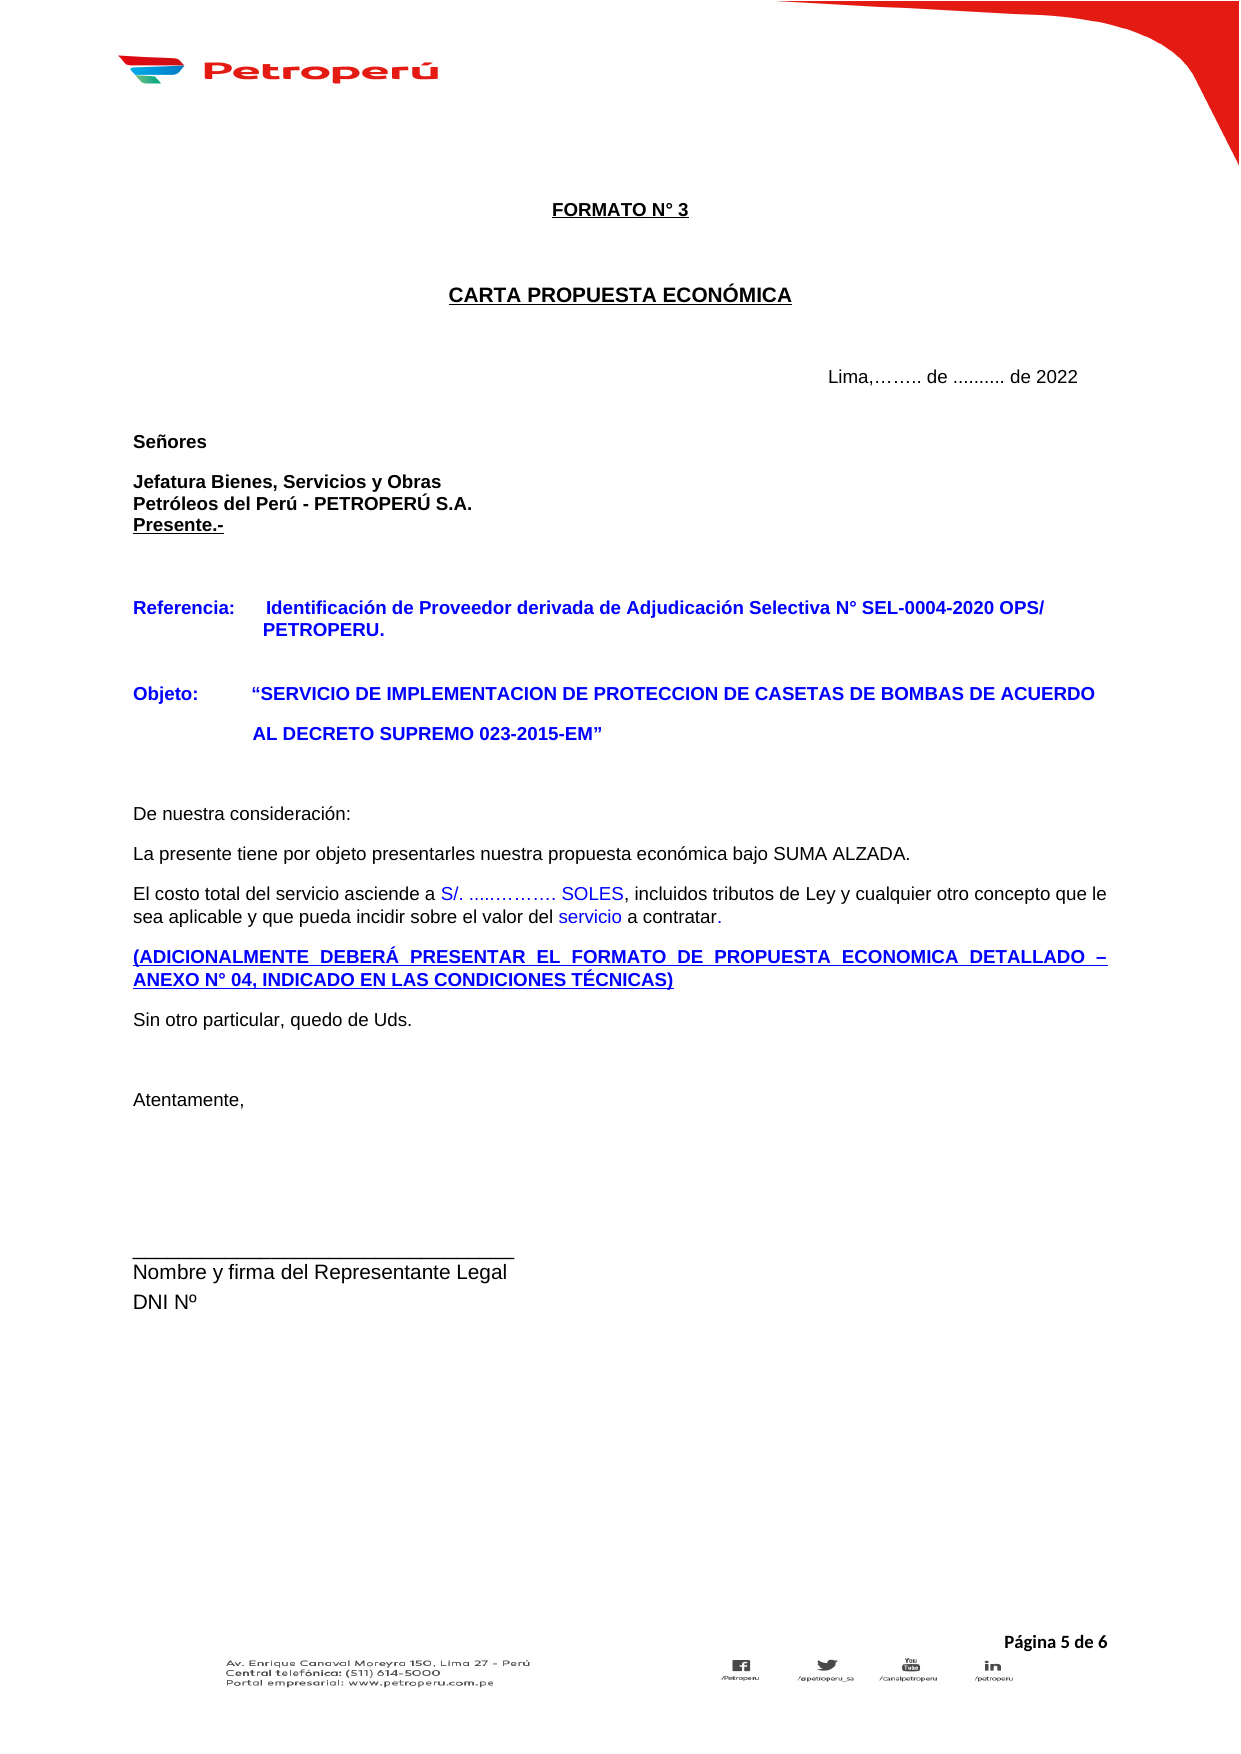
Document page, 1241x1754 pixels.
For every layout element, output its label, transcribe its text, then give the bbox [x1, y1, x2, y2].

text Atentamente, [133, 1089, 1107, 1110]
picture [132, 1653, 1108, 1732]
text El costo total del servicio asciende a S/. .....………. SOLES, incluidos tributos de Ley y cualquier otro concepto que le sea aplicable y que pueda incidir sobre el valor del servicio a contratar. [133, 883, 1107, 927]
picture [0, 1, 1239, 173]
text (ADICIONALMENTE DEBERÁ PRESENTAR EL FORMATO DE PROPUESTA ECONOMICA DETALLADO – ANEXO N° 04, INDICADO EN LAS CONDICIONES TÉCNICAS) [133, 946, 1107, 965]
text Presente.- [133, 514, 1105, 536]
text (ADICIONALMENTE DEBERÁ PRESENTAR EL FORMATO DE PROPUESTA ECONOMICA DETALLADO – ANEXO N° 04, INDICADO EN LAS CONDICIONES TÉCNICAS) [133, 966, 1107, 991]
text Petróleos del Perú - PETROPERÚ S.A. [133, 492, 1105, 514]
text PETROPERU. [133, 618, 1240, 640]
text De nuestra consideración: [133, 803, 1107, 824]
text AL DECRETO SUPREMO 023-2015-EM” [133, 723, 1107, 745]
text CARTA PROPUESTA ECONÓMICA [133, 283, 1107, 307]
text Sin otro particular, quedo de Uds. [133, 1009, 1107, 1031]
text Señores [133, 431, 1105, 452]
text Referencia: Identificación de Proveedor derivada de Adjudicación Selectiva N° SEL-0004-2020 OPS/ [133, 597, 1240, 618]
text FORMATO N° 3 [133, 198, 1107, 220]
text Lima,…….. de .......... de 2022 [724, 366, 1105, 387]
text La presente tiene por objeto presentarles nuestra propuesta económica bajo SUMA ALZADA. [133, 843, 1107, 864]
text Objeto: “SERVICIO DE IMPLEMENTACION DE PROTECCION DE CASETAS DE BOMBAS DE ACUERDO [133, 683, 1107, 705]
text Jefatura Bienes, Servicios y Obras [133, 471, 1105, 492]
